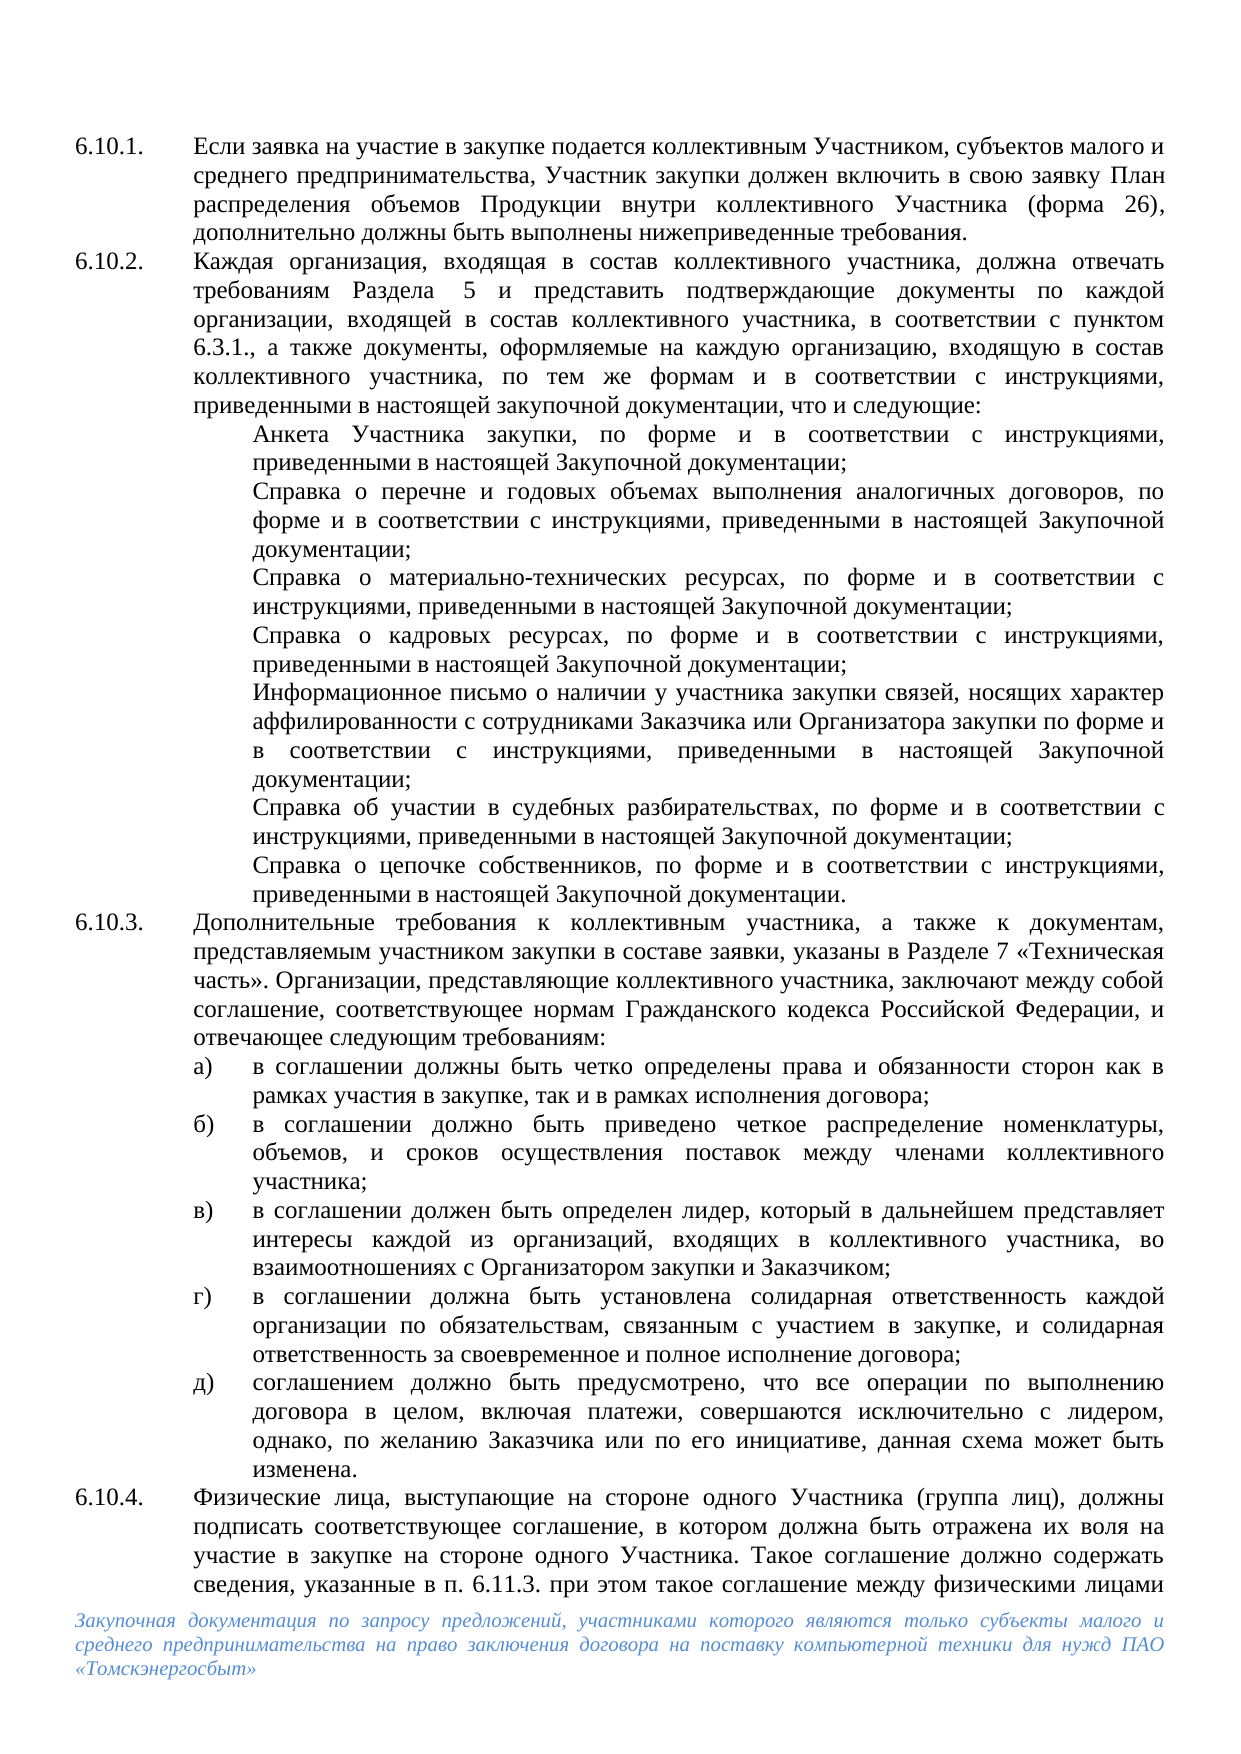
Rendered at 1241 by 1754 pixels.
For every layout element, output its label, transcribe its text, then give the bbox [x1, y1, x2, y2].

list ­ Информационное письмо о наличии у участника закупки связей, носящих характер аффилированности с сотрудниками Заказчика или Организатора закупки по форме и в соответствии с инструкциями, приведенными в настоящей Закупочной документации; [193, 677, 1165, 792]
list Каждая организация, входящая в состав коллективного участника, должна отвечать требованиям Раздела 5 и представить подтверждающие документы по каждой организации, входящей в состав коллективного участника, в соответствии с пунктом 6.3.1., а также документы, оформляемые на каждую организацию, входящую в состав коллективного участника, по тем же формам и в соответствии с инструкциями, приведенными в настоящей закупочной документации, что и следующие: [75, 246, 1165, 419]
list ­ Справка о кадровых ресурсах, по форме и в соответствии с инструкциями, приведенными в настоящей Закупочной документации; [193, 620, 1165, 677]
list ­ Справка о перечне и годовых объемах выполнения аналогичных договоров, по форме и в соответствии с инструкциями, приведенными в настоящей Закупочной документации; [193, 476, 1165, 562]
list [75, 1482, 1165, 1597]
list ­ Анкета Участника закупки, по форме и в соответствии с инструкциями, приведенными в настоящей Закупочной документации; [193, 419, 1165, 476]
list соглашением должно быть предусмотрено, что все операции по выполнению договора в целом, включая платежи, совершаются исключительно с лидером, однако, по желанию Заказчика или по его инициативе, данная схема может быть изменена. [193, 1367, 1165, 1482]
list ­ Справка о материально-технических ресурсах, по форме и в соответствии с инструкциями, приведенными в настоящей Закупочной документации; [193, 562, 1165, 620]
list в соглашении должна быть установлена солидарная ответственность каждой организации по обязательствам, связанным с участием в закупке, и солидарная ответственность за своевременное и полное исполнение договора; [193, 1281, 1165, 1367]
list в соглашении должен быть определен лидер, который в дальнейшем представляет интересы каждой из организаций, входящих в коллективного участника, во взаимоотношениях с Организатором закупки и Заказчиком; [193, 1195, 1165, 1281]
list ­ Справка об участии в судебных разбирательствах, по форме и в соответствии с инструкциями, приведенными в настоящей Закупочной документации; [193, 792, 1165, 850]
list в соглашении должно быть приведено четкое распределение номенклатуры, объемов, и сроков осуществления поставок между членами коллективного участника; [193, 1109, 1165, 1195]
list в соглашении должны быть четко определены права и обязанности сторон как в рамках участия в закупке, так и в рамках исполнения договора; [193, 1051, 1165, 1109]
list Если заявка на участие в закупке подается коллективным Участником, субъектов малого и среднего предпринимательства, Участник закупки должен включить в свою заявку План распределения объемов Продукции внутри коллективного Участника (форма 26), дополнительно должны быть выполнены нижеприведенные требования. [75, 131, 1165, 246]
list Дополнительные требования к коллективным участника, а также к документам, представляемым участником закупки в составе заявки, указаны в Разделе 7 «Техническая часть». Организации, представляющие коллективного участника, заключают между собой соглашение, соответствующее нормам Гражданского кодекса Российской Федерации, и отвечающее следующим требованиям: [75, 907, 1165, 1051]
list ­ Справка о цепочке собственников, по форме и в соответствии с инструкциями, приведенными в настоящей Закупочной документации. [193, 850, 1165, 907]
